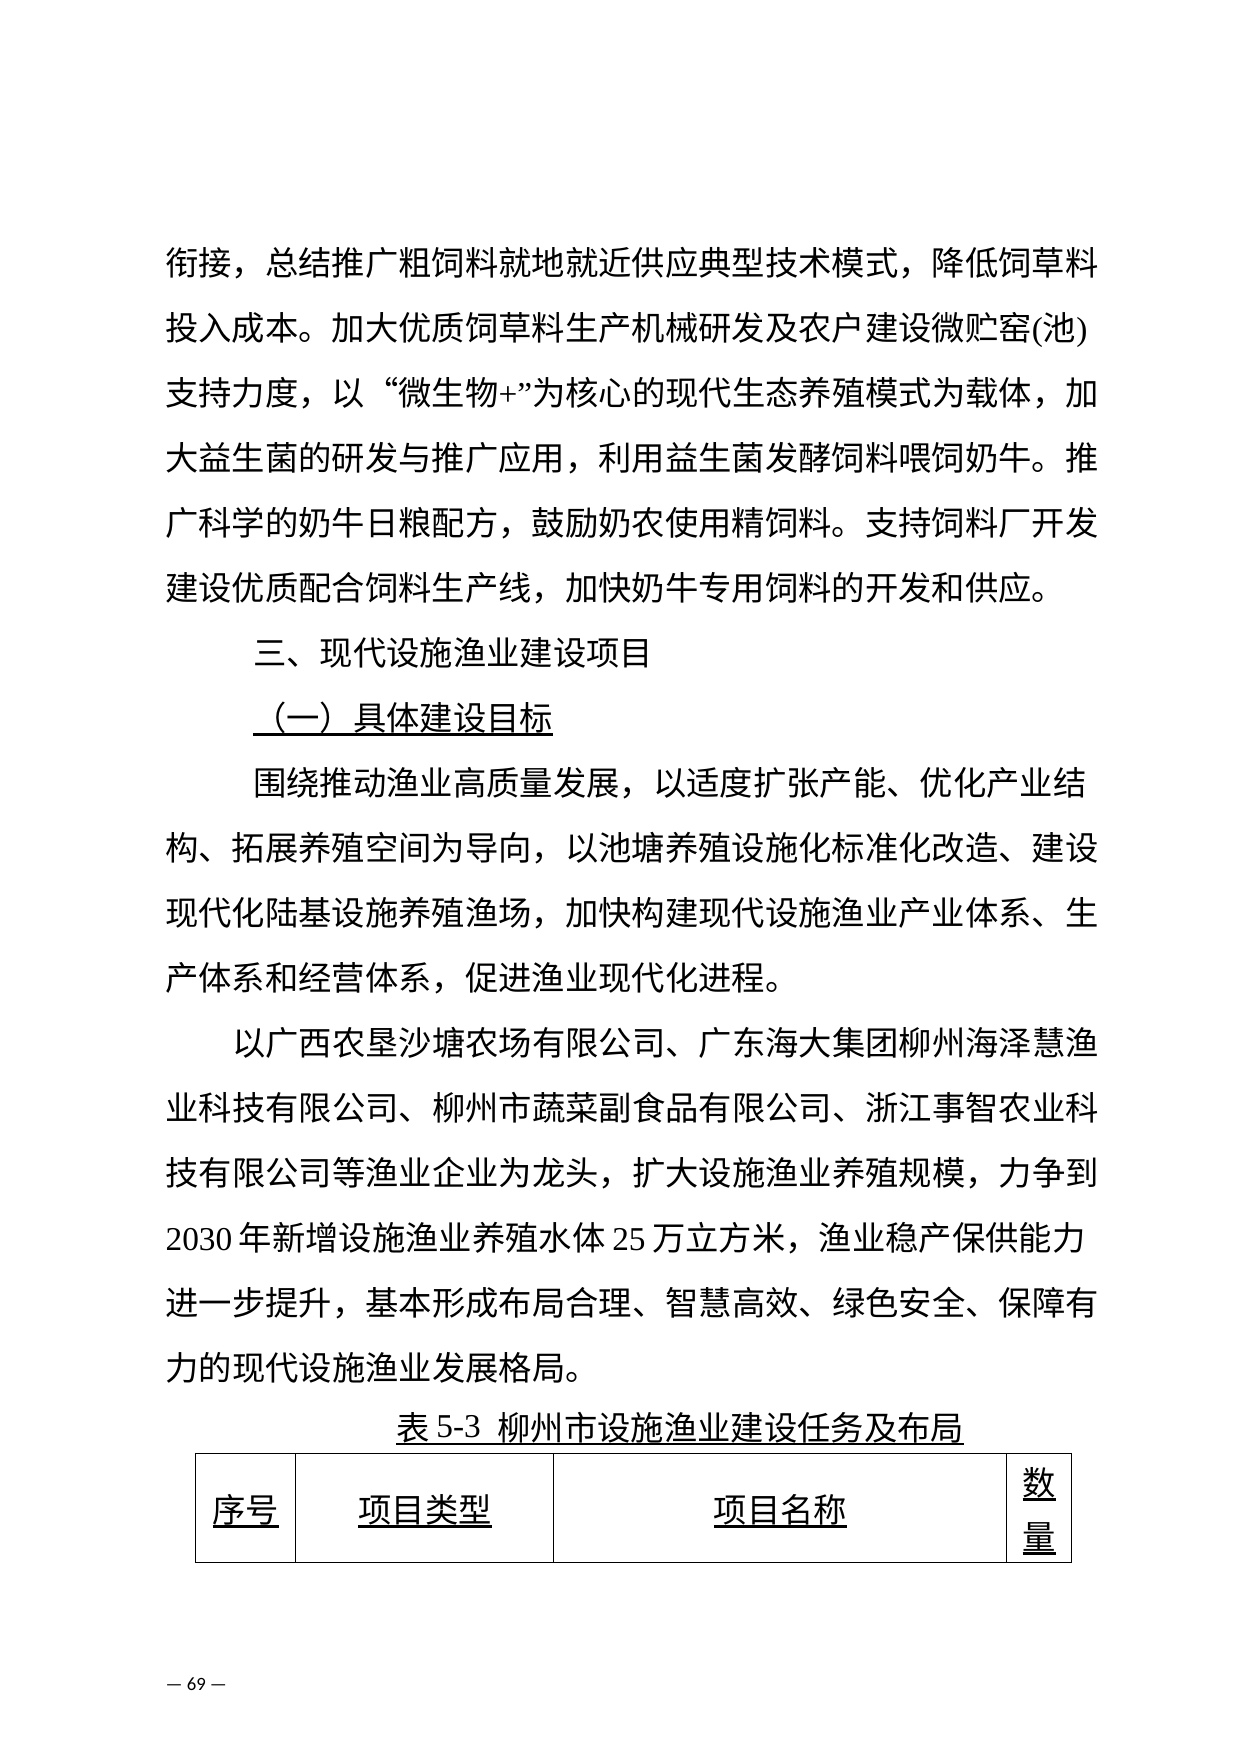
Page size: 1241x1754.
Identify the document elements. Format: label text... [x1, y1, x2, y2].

table_header 项目名称 [554, 1454, 1006, 1562]
text 以广西农垦沙塘农场有限公司、广东海大集团柳州海泽慧渔业科技有限公司、柳州市蔬菜副食品有限公司、浙江事智农业科技有限公司等渔业企业为龙头，扩大设施渔业养殖规模，力争到2030年新增设施渔业养殖水体25万立方米，渔业稳产保供能力进一步提升，基本形成布局合理、智慧高效、绿色安全、保障有力的现代设施渔业发展格局。 [165, 1009, 1107, 1399]
table_header 项目类型 [296, 1454, 553, 1562]
subtitle 三、现代设施渔业建设项目 [165, 619, 1107, 684]
text 围绕推动渔业高质量发展，以适度扩张产能、优化产业结构、拓展养殖空间为导向，以池塘养殖设施化标准化改造、建设现代化陆基设施养殖渔场，加快构建现代设施渔业产业体系、生产体系和经营体系，促进渔业现代化进程。 [165, 749, 1107, 1009]
text 表5-3 柳州市设施渔业建设任务及布局 [165, 1399, 1107, 1453]
table_header 数量 [1007, 1454, 1071, 1562]
text （一）具体建设目标 [165, 684, 1107, 749]
table_header 序号 [196, 1454, 295, 1562]
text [165, 229, 1107, 619]
